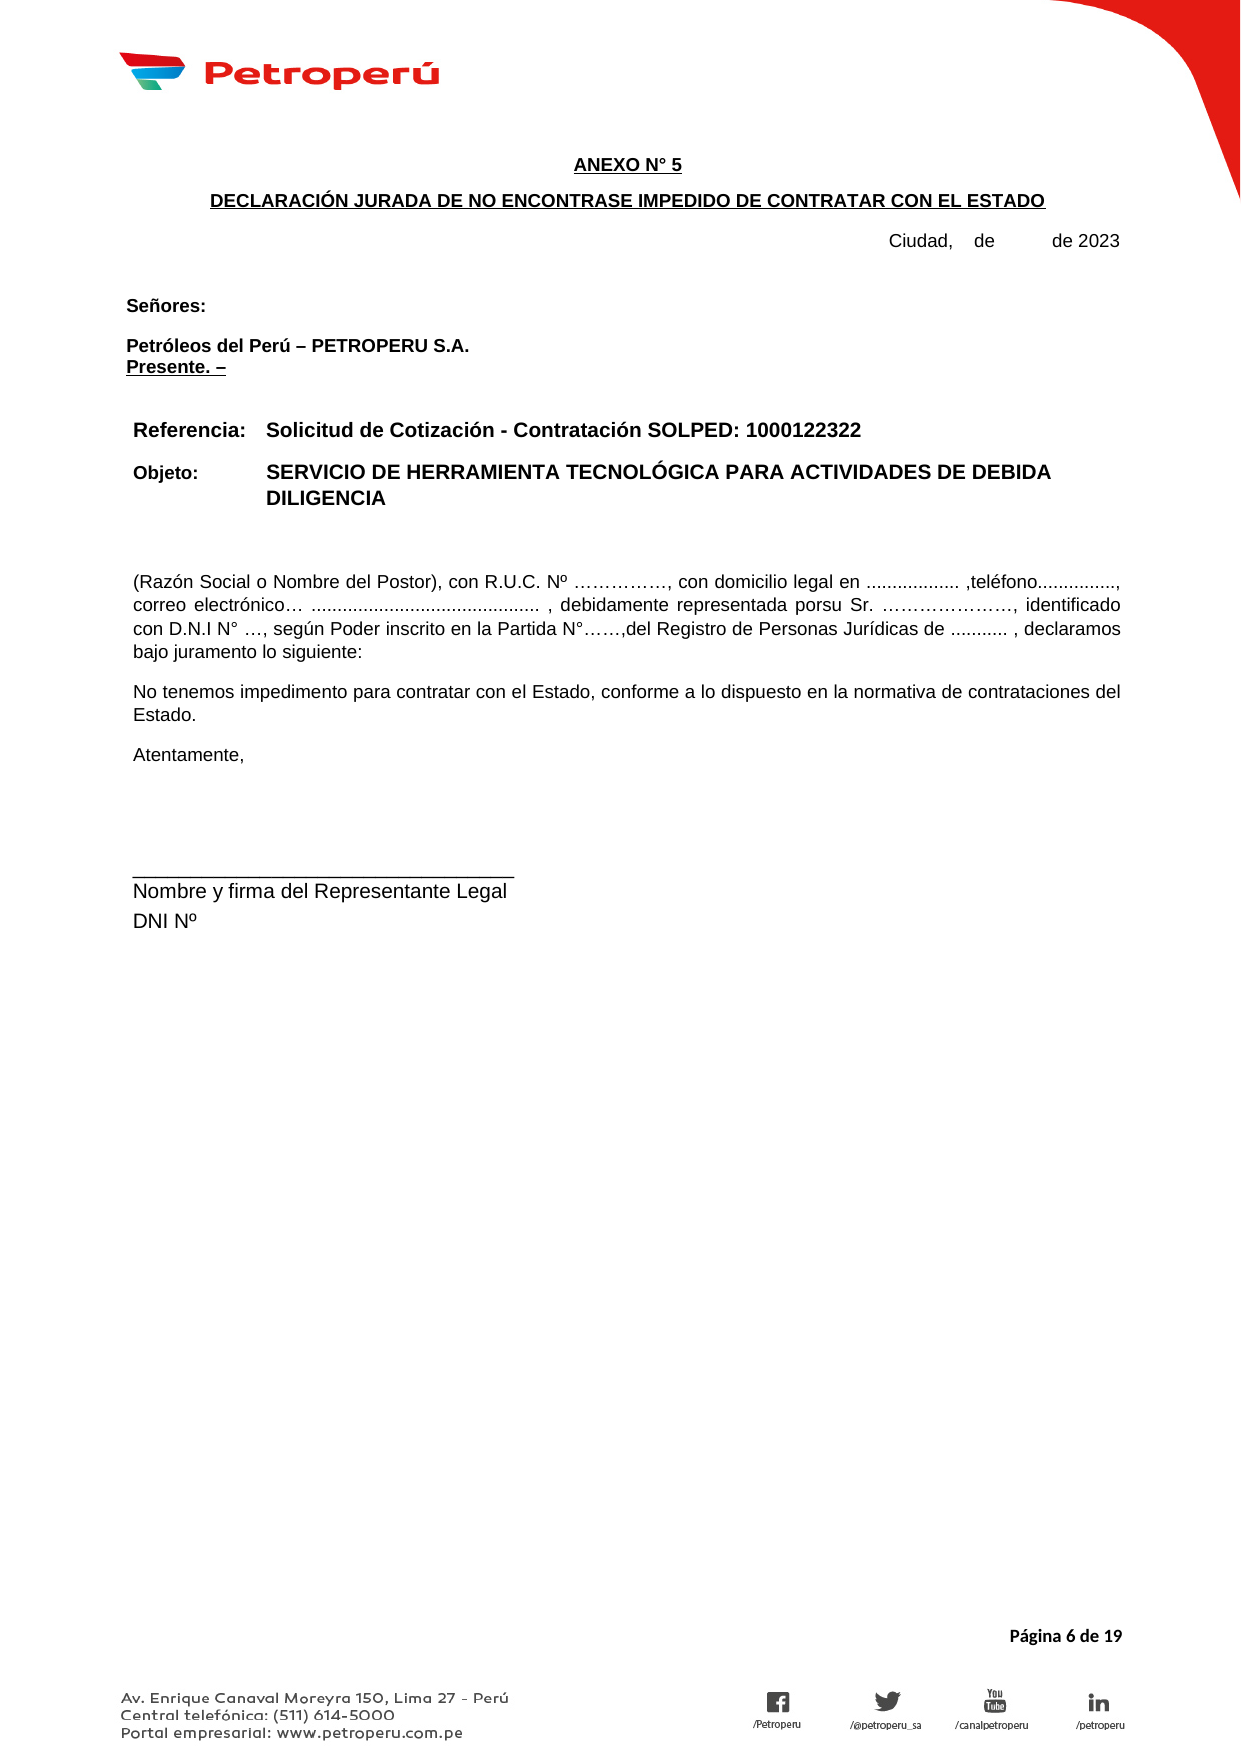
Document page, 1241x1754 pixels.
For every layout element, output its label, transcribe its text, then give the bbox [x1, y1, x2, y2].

picture [1, 0, 1241, 209]
text Referencia: Solicitud de Cotización - Contratación SOLPED: 1000122322 [133, 418, 1122, 442]
text Presente. – [126, 356, 1120, 378]
text Petróleos del Perú – PETROPERU S.A. [126, 335, 1120, 356]
text Objeto: SERVICIO DE HERRAMIENTA TECNOLÓGICA PARA ACTIVIDADES DE DEBIDA DILIGENCIA [133, 460, 1122, 510]
text DECLARACIÓN JURADA DE NO ENCONTRASE IMPEDIDO DE CONTRATAR CON EL ESTADO [133, 190, 1122, 211]
text Atentamente, [133, 744, 1122, 765]
text (Razón Social o Nombre del Postor), con R.U.C. Nº ……………, con domicilio legal en .................. ,teléfono..............., correo electrónico… ............................................ , debidamente representada porsu Sr. …………………, identificado con D.N.I N° …, según Poder inscrito en la Partida N°……,del Registro de Personas Jurídicas de ........... , declaramos bajo juramento lo siguiente: [133, 571, 1122, 662]
text Señores: [126, 295, 1120, 316]
text No tenemos impedimento para contratar con el Estado, conforme a lo dispuesto en la normativa de contrataciones del Estado. [133, 681, 1122, 725]
text Ciudad, de de 2023 [724, 229, 1120, 251]
text ANEXO N° 5 [133, 154, 1122, 176]
picture [2, 1680, 1241, 1754]
